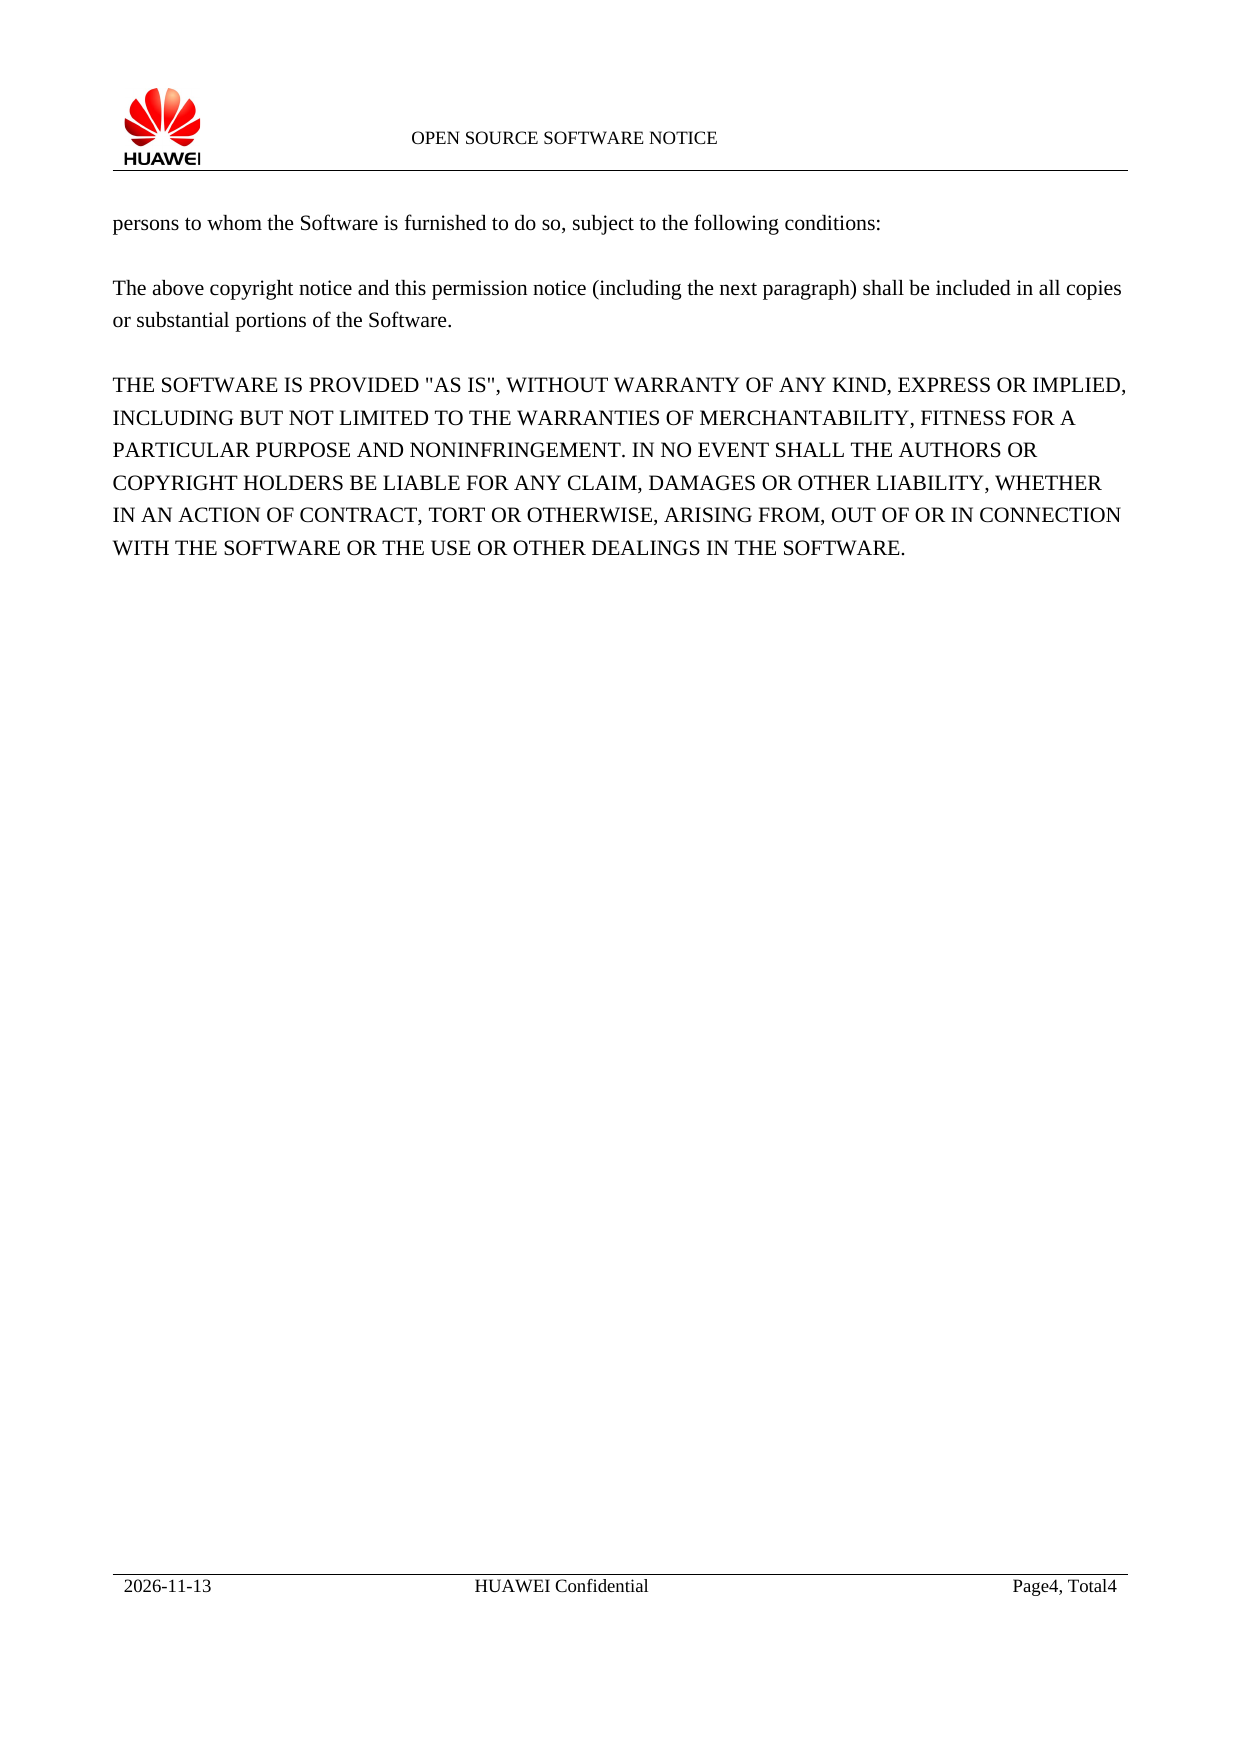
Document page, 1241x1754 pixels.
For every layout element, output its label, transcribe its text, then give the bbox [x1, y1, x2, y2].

picture [124, 88, 201, 165]
